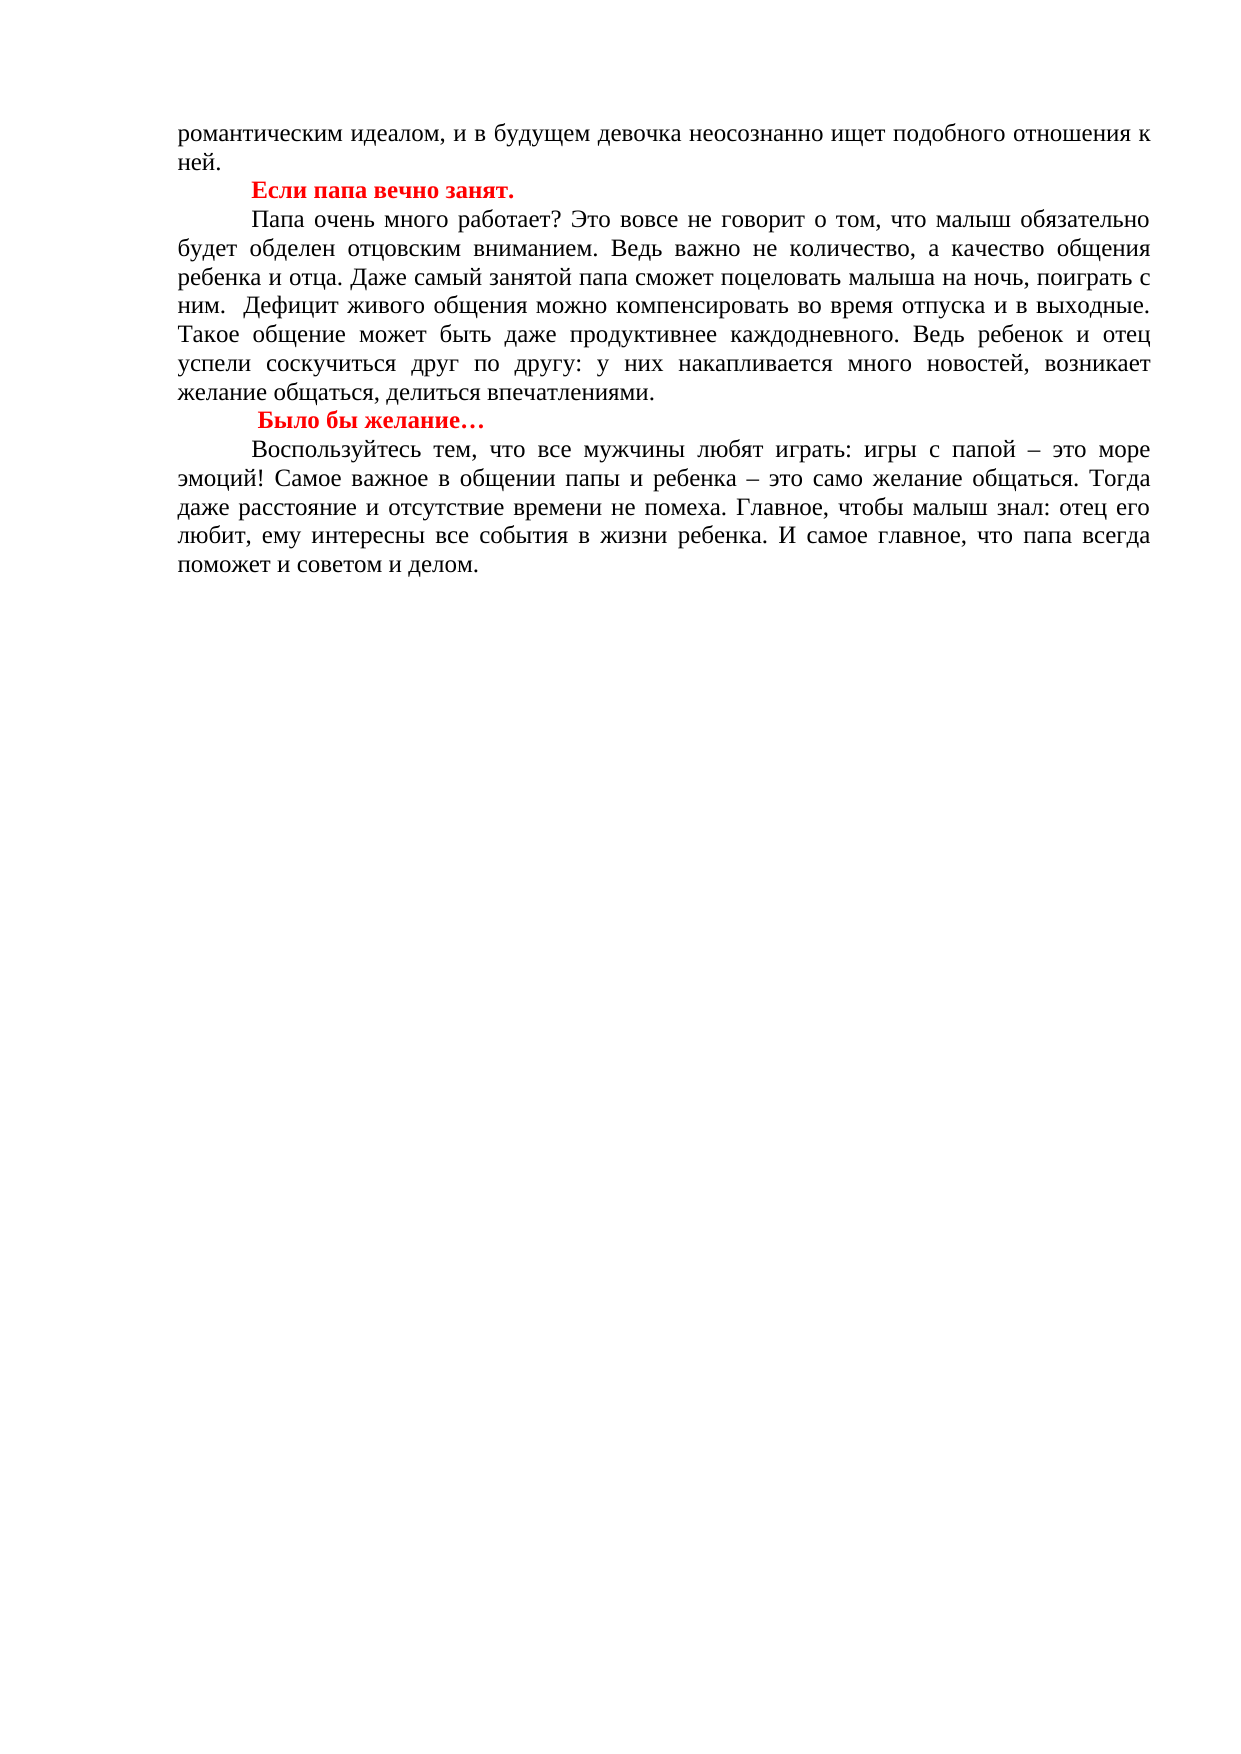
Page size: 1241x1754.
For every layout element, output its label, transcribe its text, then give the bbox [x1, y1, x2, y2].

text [177, 118, 1152, 176]
text Если папа вечно занят. [177, 176, 1152, 204]
text Папа очень много работает? Это вовсе не говорит о том, что малыш обязательно будет обделен отцовским вниманием. Ведь важно не количество, а качество общения ребенка и отца. Даже самый занятой папа сможет поцеловать малыша на ночь, поиграть с ним. Дефицит живого общения можно компенсировать во время отпуска и в выходные. Такое общение может быть даже продуктивнее каждодневного. Ведь ребенок и отец успели соскучиться друг по другу: у них накапливается много новостей, возникает желание общаться, делиться впечатлениями. [177, 204, 1152, 406]
text Воспользуйтесь тем, что все мужчины любят играть: игры с папой – это море эмоций! Самое важное в общении папы и ребенка – это само желание общаться. Тогда даже расстояние и отсутствие времени не помеха. Главное, чтобы малыш знал: отец его любит, ему интересны все события в жизни ребенка. И самое главное, что папа всегда поможет и советом и делом. [177, 434, 1152, 578]
text Было бы желание… [177, 406, 1152, 434]
